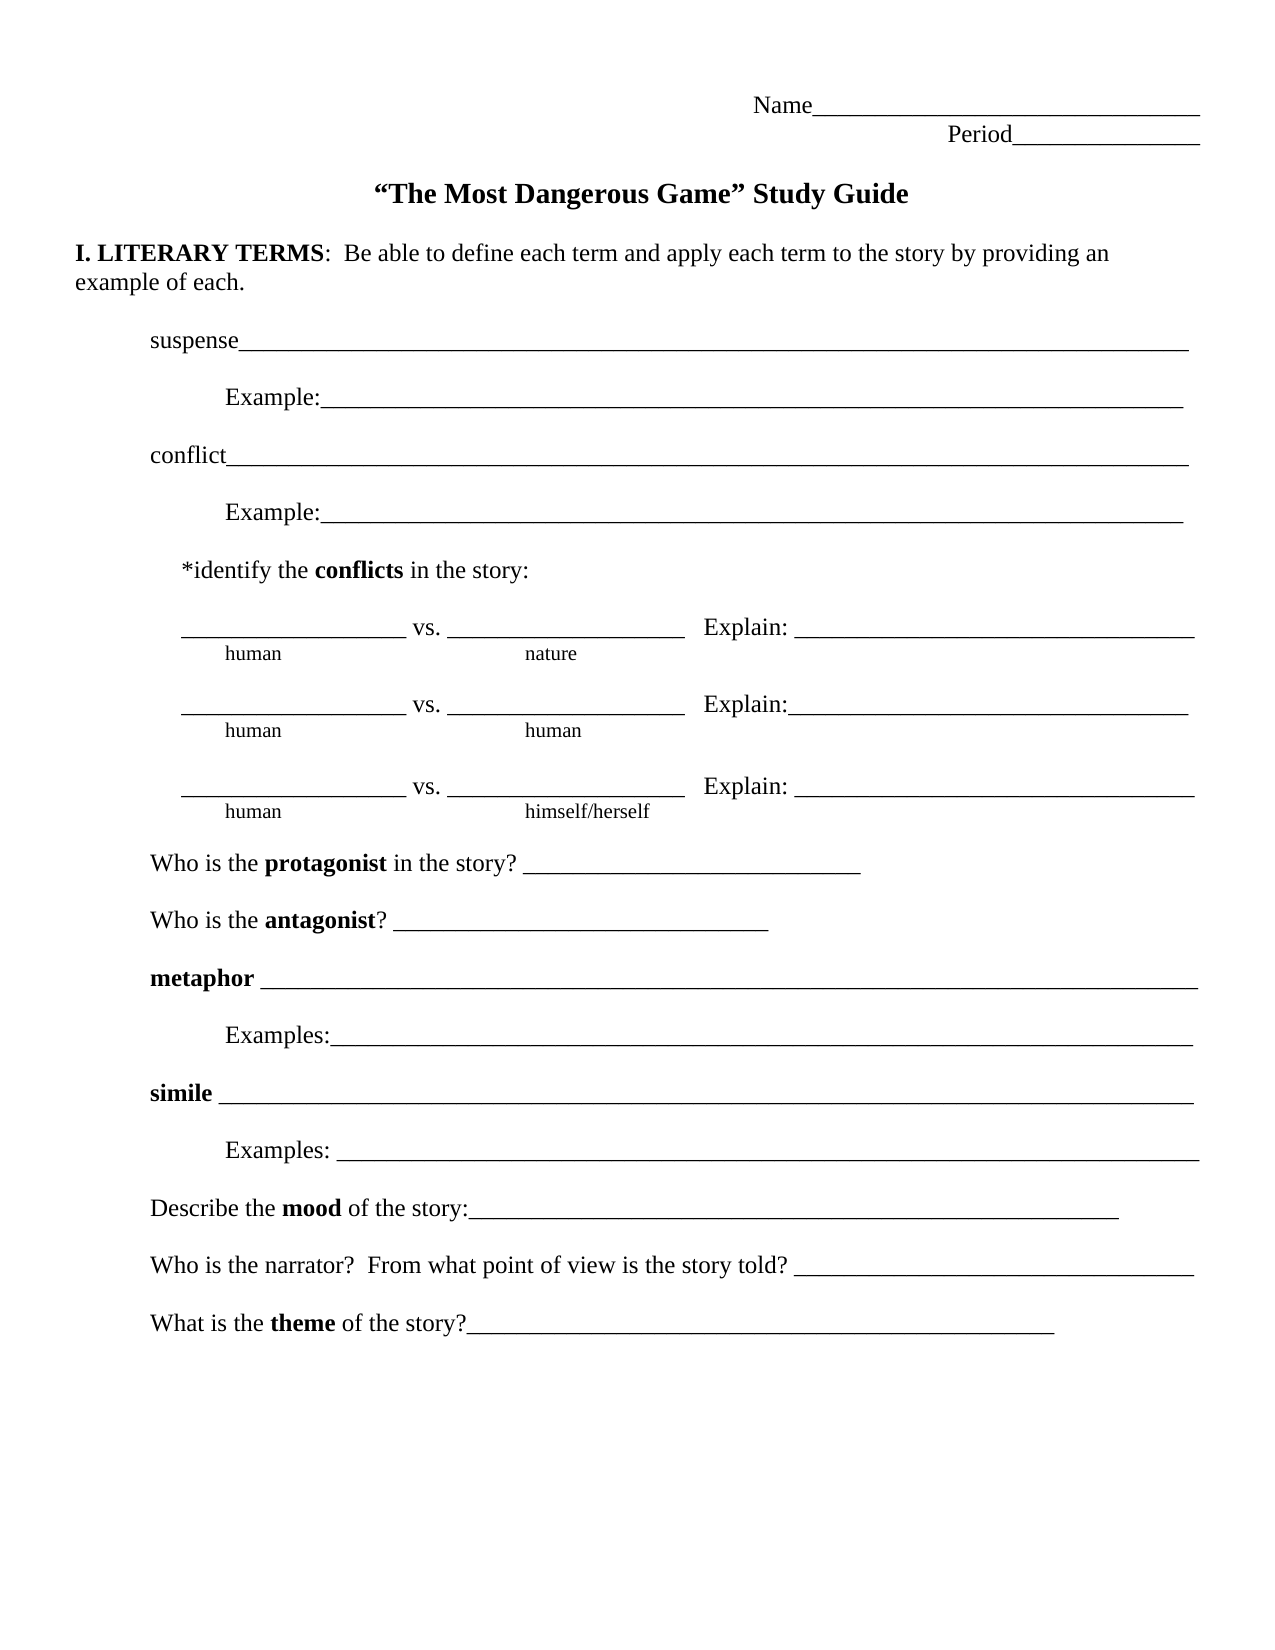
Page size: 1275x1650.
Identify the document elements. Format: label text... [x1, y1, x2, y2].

text simile ______________________________________________________________________________ [75, 1078, 1200, 1106]
text Who is the antagonist? ______________________________ [75, 905, 1200, 934]
subtitle “The Most Dangerous Game” Study Guide [75, 176, 1200, 210]
text What is the theme of the story?_______________________________________________ [75, 1308, 1200, 1336]
text I. LITERARY TERMS: Be able to define each term and apply each term to the story by providing an example of each. [75, 238, 1200, 296]
text __________________ vs. ___________________ Explain:________________________________ [75, 689, 1200, 718]
text Examples: _____________________________________________________________________ [75, 1135, 1200, 1164]
text human human [75, 718, 1200, 742]
text Describe the mood of the story:____________________________________________________ [75, 1193, 1200, 1221]
text Example:_____________________________________________________________________ [75, 382, 1200, 411]
text conflict_____________________________________________________________________________ [75, 440, 1200, 468]
text metaphor ___________________________________________________________________________ [75, 963, 1200, 991]
text Who is the narrator? From what point of view is the story told? ________________________________ [75, 1250, 1200, 1279]
text __________________ vs. ___________________ Explain: ________________________________ [75, 771, 1200, 799]
text Who is the protagonist in the story? ___________________________ [75, 848, 1200, 876]
text *identify the conflicts in the story: [75, 555, 1200, 583]
text __________________ vs. ___________________ Explain: ________________________________ [75, 612, 1200, 641]
text human himself/herself [75, 799, 1200, 823]
text suspense____________________________________________________________________________ [75, 325, 1200, 353]
text Examples:_____________________________________________________________________ [75, 1020, 1200, 1049]
text Period_______________ [75, 119, 1200, 147]
text Example:_____________________________________________________________________ [75, 497, 1200, 526]
text Name_______________________________ [75, 90, 1200, 119]
text human nature [75, 641, 1200, 665]
